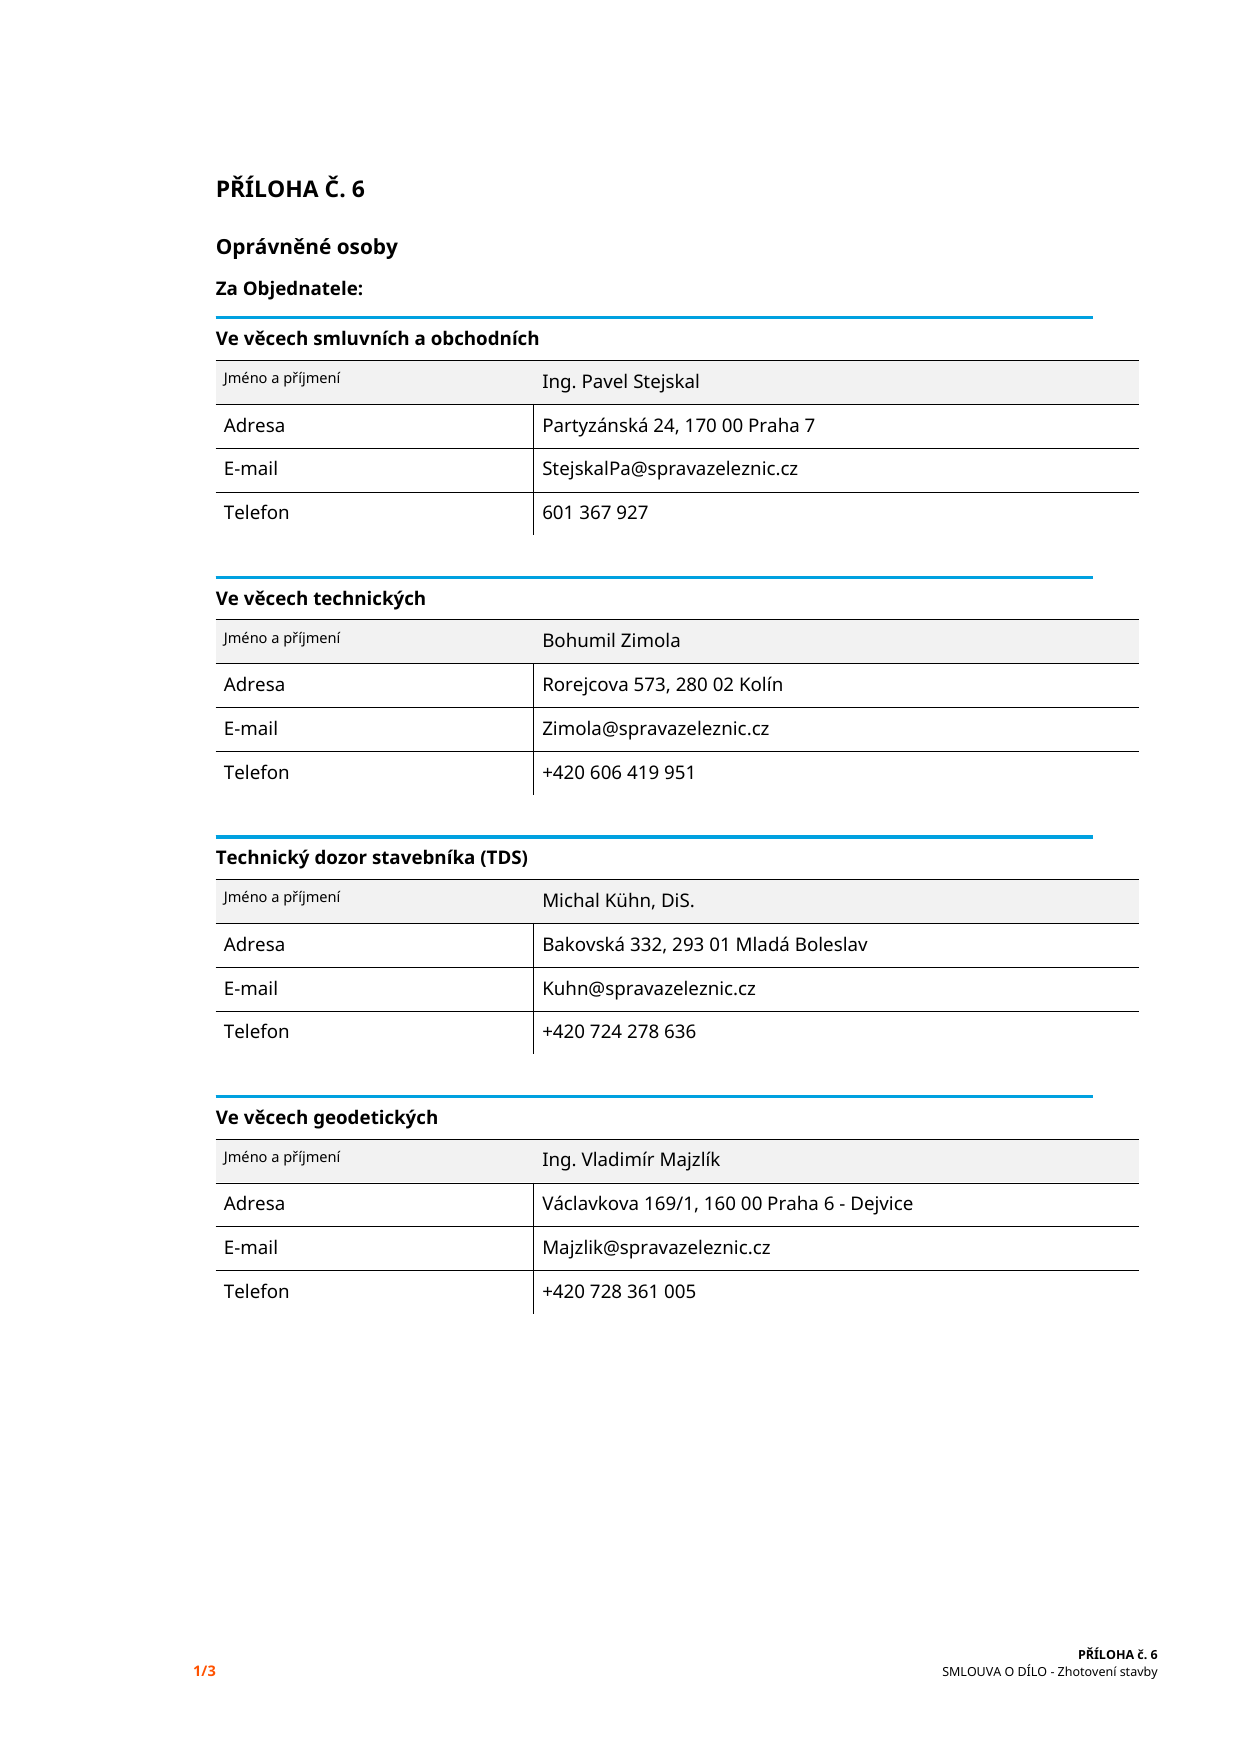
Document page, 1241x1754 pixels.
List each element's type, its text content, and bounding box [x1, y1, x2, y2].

table_cell Partyzánská 24, 170 00 Praha 7 [534, 405, 1139, 447]
table_cell Majzlik@spravazeleznic.cz [534, 1227, 1139, 1270]
table_cell +420 724 278 636 [534, 1012, 1139, 1054]
table_header Jméno a příjmení [216, 620, 534, 663]
table_cell Telefon [216, 752, 533, 795]
table_header Jméno a příjmení [216, 1140, 534, 1182]
table_header Jméno a příjmení [216, 880, 534, 923]
table_cell Adresa [216, 405, 533, 447]
table_cell E-mail [216, 1227, 533, 1270]
table_cell E-mail [216, 968, 533, 1011]
table_cell Zimola@spravazeleznic.cz [534, 708, 1139, 751]
table_cell Telefon [216, 1271, 533, 1314]
text Ve věcech geodetických [216, 1098, 1093, 1130]
table_header Ing. Pavel Stejskal [534, 361, 1139, 404]
table_cell +420 606 419 951 [534, 752, 1139, 795]
table_cell Adresa [216, 1184, 533, 1226]
table_header Bohumil Zimola [534, 620, 1139, 663]
table_header Michal Kühn, DiS. [534, 880, 1139, 923]
table_cell Bakovská 332, 293 01 Mladá Boleslav [534, 924, 1139, 967]
table_cell Rorejcova 573, 280 02 Kolín [534, 664, 1139, 707]
table_header Ing. Vladimír Majzlík [534, 1140, 1139, 1182]
table_cell StejskalPa@spravazeleznic.cz [534, 449, 1139, 491]
table_cell Kuhn@spravazeleznic.cz [534, 968, 1139, 1011]
table_cell E-mail [216, 449, 533, 491]
text Ve věcech technických [216, 579, 1093, 611]
text Za Objednatele: [216, 276, 1093, 301]
table_header Jméno a příjmení [216, 361, 534, 404]
table_cell Adresa [216, 924, 533, 967]
table_cell Telefon [216, 493, 533, 535]
table_cell +420 728 361 005 [534, 1271, 1139, 1314]
table_cell Adresa [216, 664, 533, 707]
table_cell Telefon [216, 1012, 533, 1054]
text Příloha č. 6 [216, 172, 1093, 204]
text Oprávněné osoby [216, 232, 1093, 260]
text Technický dozor stavebníka (TDS) [216, 839, 1093, 870]
table_cell E-mail [216, 708, 533, 751]
text Ve věcech smluvních a obchodních [216, 319, 1093, 351]
table_cell 601 367 927 [534, 493, 1139, 535]
table_cell Václavkova 169/1, 160 00 Praha 6 - Dejvice [534, 1184, 1139, 1226]
